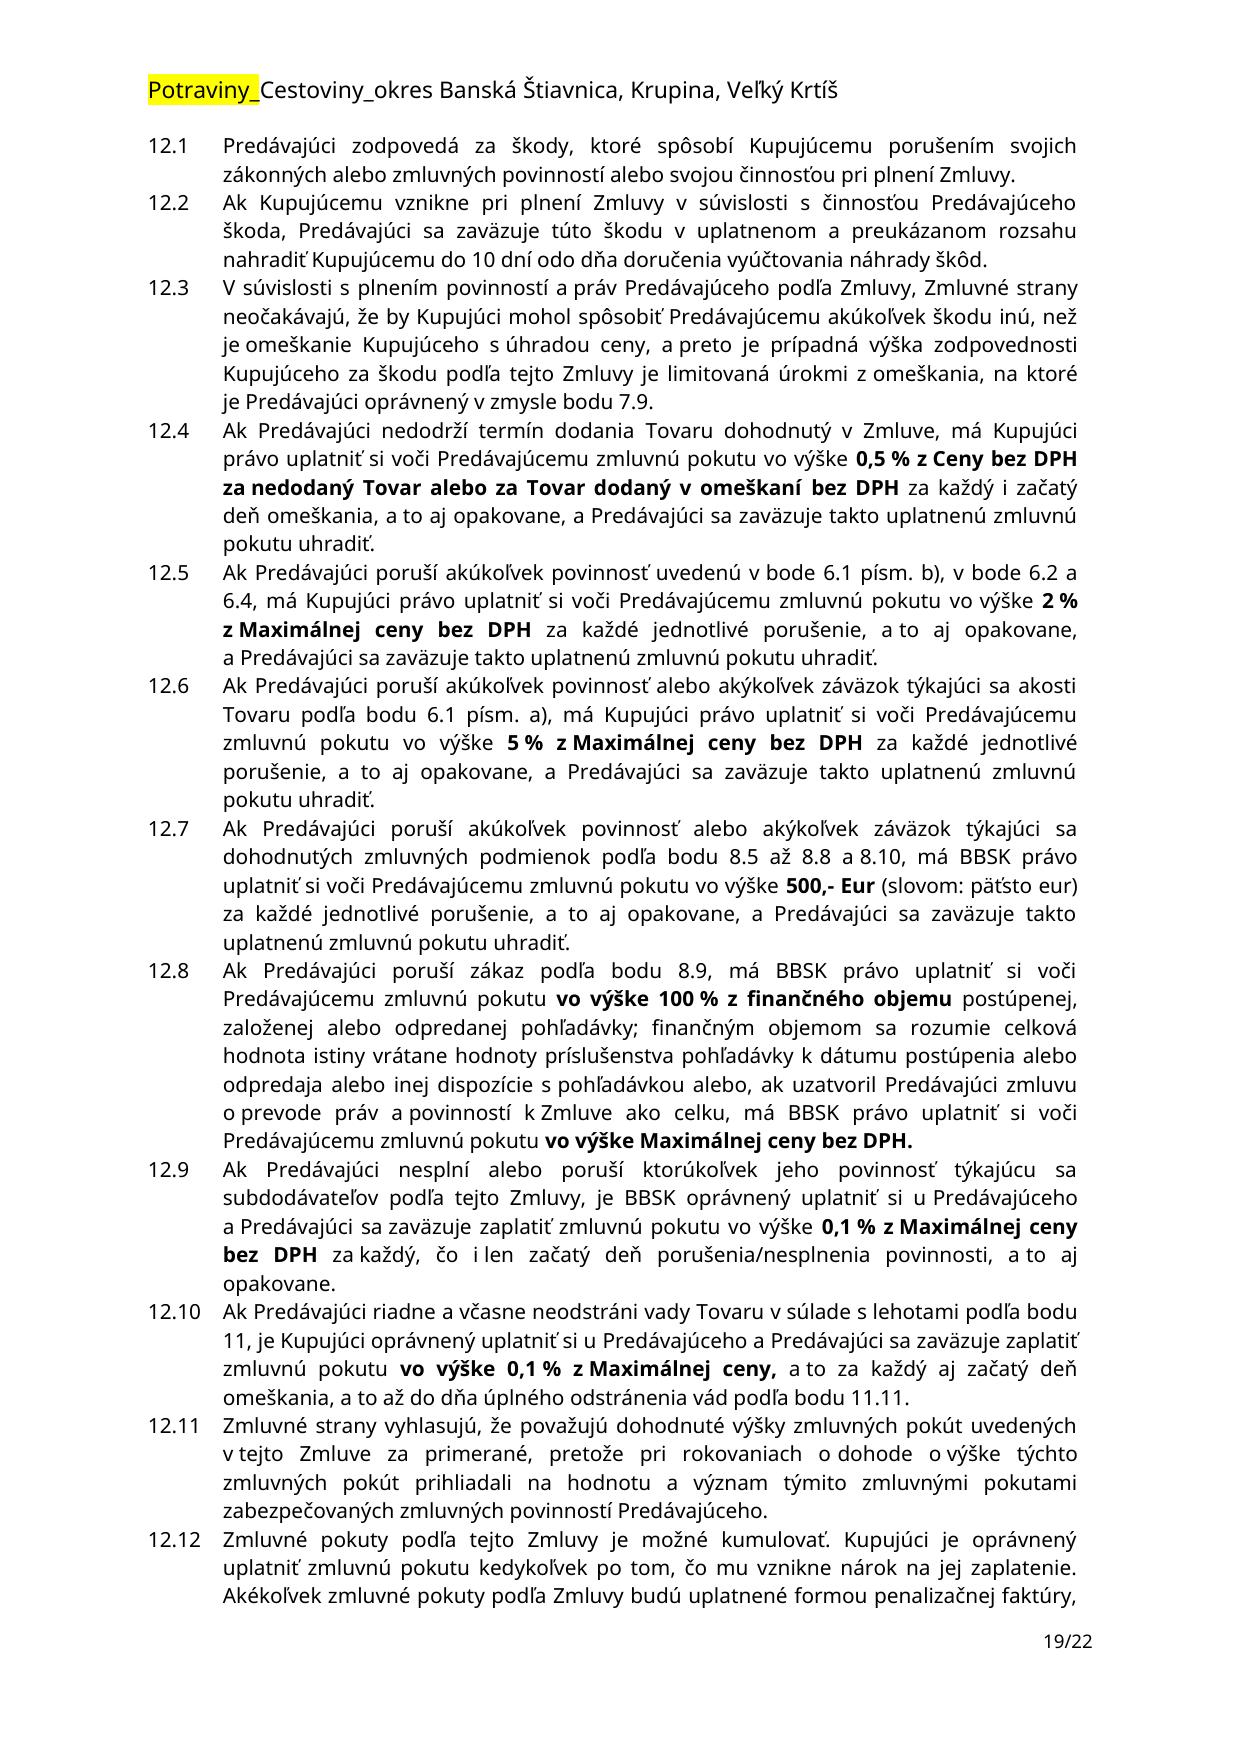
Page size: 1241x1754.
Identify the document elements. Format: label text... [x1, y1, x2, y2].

list Ak Predávajúci poruší zákaz podľa bodu 8.9, má BBSK právo uplatniť si voči Predávajúcemu zmluvnú pokutu vo výške 100 % z finančného objemu postúpenej, založenej alebo odpredanej pohľadávky; finančným objemom sa rozumie celková hodnota istiny vrátane hodnoty príslušenstva pohľadávky k dátumu postúpenia alebo odpredaja alebo inej dispozície s pohľadávkou alebo, ak uzatvoril Predávajúci zmluvu o prevode práv a povinností k Zmluve ako celku, má BBSK právo uplatniť si voči Predávajúcemu zmluvnú pokutu vo výške Maximálnej ceny bez DPH. [148, 956, 1078, 1155]
list Ak Predávajúci poruší akúkoľvek povinnosť alebo akýkoľvek záväzok týkajúci sa dohodnutých zmluvných podmienok podľa bodu 8.5 až 8.8 a 8.10, má BBSK právo uplatniť si voči Predávajúcemu zmluvnú pokutu vo výške 500,- Eur (slovom: päťsto eur) za každé jednotlivé porušenie, a to aj opakovane, a Predávajúci sa zaväzuje takto uplatnenú zmluvnú pokutu uhradiť. [148, 814, 1078, 956]
list Ak Predávajúci nesplní alebo poruší ktorúkoľvek jeho povinnosť týkajúcu sa subdodávateľov podľa tejto Zmluvy, je BBSK oprávnený uplatniť si u Predávajúceho a Predávajúci sa zaväzuje zaplatiť zmluvnú pokutu vo výške 0,1 % z Maximálnej ceny bez DPH za každý, čo i len začatý deň porušenia/nesplnenia povinnosti, a to aj opakovane. [148, 1155, 1078, 1297]
list Ak Predávajúci riadne a včasne neodstráni vady Tovaru v súlade s lehotami podľa bodu 11, je Kupujúci oprávnený uplatniť si u Predávajúceho a Predávajúci sa zaväzuje zaplatiť zmluvnú pokutu vo výške 0,1 % z Maximálnej ceny, a to za každý aj začatý deň omeškania, a to až do dňa úplného odstránenia vád podľa bodu 11.11. [148, 1297, 1078, 1411]
list V súvislosti s plnením povinností a práv Predávajúceho podľa Zmluvy, Zmluvné strany neočakávajú, že by Kupujúci mohol spôsobiť Predávajúcemu akúkoľvek škodu inú, než je omeškanie Kupujúceho s úhradou ceny, a preto je prípadná výška zodpovednosti Kupujúceho za škodu podľa tejto Zmluvy je limitovaná úrokmi z omeškania, na ktoré je Predávajúci oprávnený v zmysle bodu 7.9. [148, 273, 1078, 416]
list Ak Predávajúci poruší akúkoľvek povinnosť alebo akýkoľvek záväzok týkajúci sa akosti Tovaru podľa bodu 6.1 písm. a), má Kupujúci právo uplatniť si voči Predávajúcemu zmluvnú pokutu vo výške 5 % z Maximálnej ceny bez DPH za každé jednotlivé porušenie, a to aj opakovane, a Predávajúci sa zaväzuje takto uplatnenú zmluvnú pokutu uhradiť. [148, 672, 1078, 814]
list Ak Kupujúcemu vznikne pri plnení Zmluvy v súvislosti s činnosťou Predávajúceho škoda, Predávajúci sa zaväzuje túto škodu v uplatnenom a preukázanom rozsahu nahradiť Kupujúcemu do 10 dní odo dňa doručenia vyúčtovania náhrady škôd. [148, 188, 1078, 273]
list Predávajúci zodpovedá za škody, ktoré spôsobí Kupujúcemu porušením svojich zákonných alebo zmluvných povinností alebo svojou činnosťou pri plnení Zmluvy. [148, 131, 1078, 188]
list Zmluvné strany vyhlasujú, že považujú dohodnuté výšky zmluvných pokút uvedených v tejto Zmluve za primerané, pretože pri rokovaniach o dohode o výške týchto zmluvných pokút prihliadali na hodnotu a význam týmito zmluvnými pokutami zabezpečovaných zmluvných povinností Predávajúceho. [148, 1411, 1078, 1525]
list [148, 1525, 1078, 1610]
list Ak Predávajúci nedodrží termín dodania Tovaru dohodnutý v Zmluve, má Kupujúci právo uplatniť si voči Predávajúcemu zmluvnú pokutu vo výške 0,5 % z Ceny bez DPH za nedodaný Tovar alebo za Tovar dodaný v omeškaní bez DPH za každý i začatý deň omeškania, a to aj opakovane, a Predávajúci sa zaväzuje takto uplatnenú zmluvnú pokutu uhradiť. [148, 416, 1078, 558]
list Ak Predávajúci poruší akúkoľvek povinnosť uvedenú v bode 6.1 písm. b), v bode 6.2 a 6.4, má Kupujúci právo uplatniť si voči Predávajúcemu zmluvnú pokutu vo výške 2 % z Maximálnej ceny bez DPH za každé jednotlivé porušenie, a to aj opakovane, a Predávajúci sa zaväzuje takto uplatnenú zmluvnú pokutu uhradiť. [148, 558, 1078, 672]
